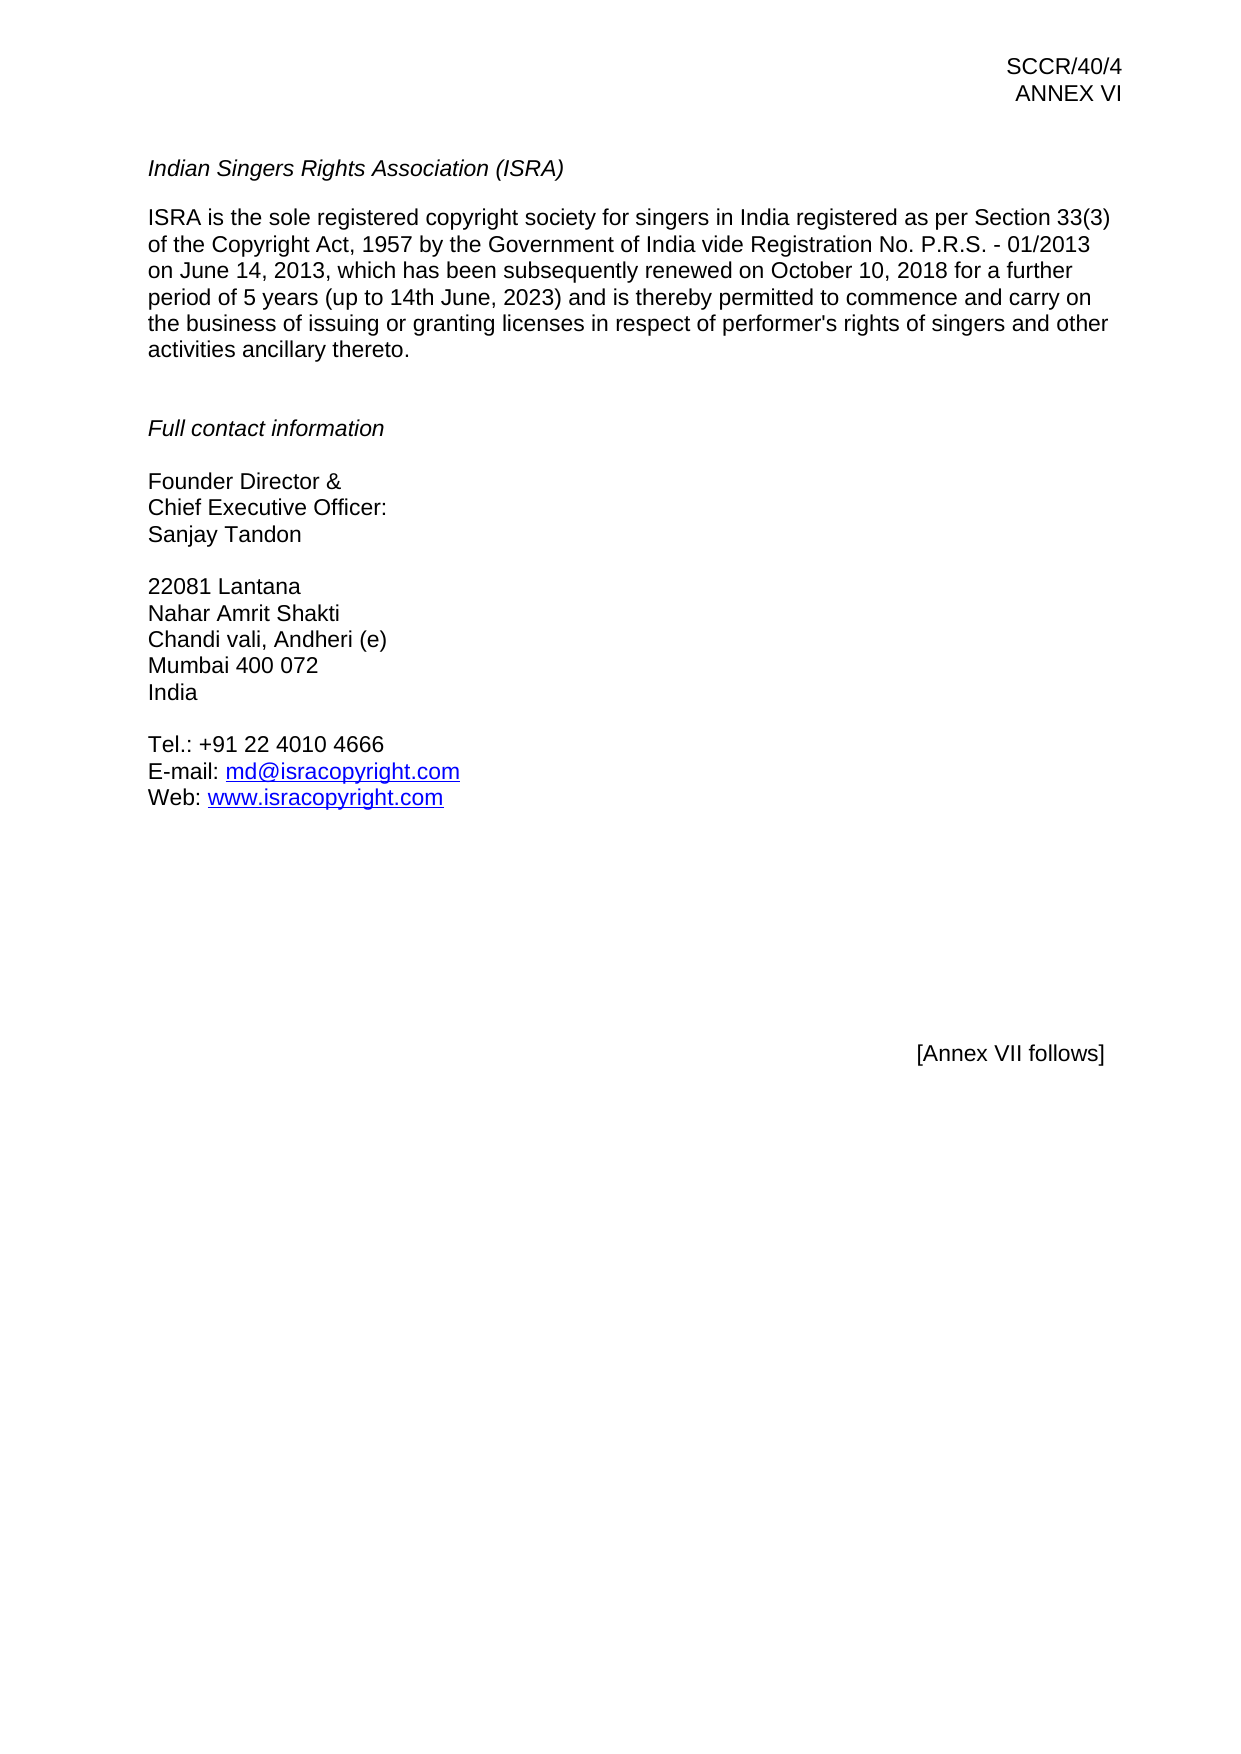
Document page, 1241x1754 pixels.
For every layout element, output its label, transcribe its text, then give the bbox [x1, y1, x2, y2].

text Chief Executive Officer: [148, 494, 1122, 521]
text 22081 Lantana [148, 573, 1122, 600]
text Web: www.isracopyright.com [148, 784, 1122, 811]
text [Annex VII follows] [916, 1040, 1122, 1066]
text E-mail: md@isracopyright.com [148, 758, 1122, 784]
text ISRA is the sole registered copyright society for singers in India registered as per Section 33(3) of the Copyright Act, 1957 by the Government of India vide Registration No. P.R.S. - 01/2013 on June 14, 2013, which has been subsequently renewed on October 10, 2018 for a further period of 5 years (up to 14th June, 2023) and is thereby permitted to commence and carry on the business of issuing or granting licenses in respect of performer's rights of singers and other activities ancillary thereto. [148, 204, 1122, 362]
subtitle Indian Singers Rights Association (ISRA) [148, 155, 1122, 181]
text Founder Director & [148, 468, 1122, 494]
text Mumbai 400 072 [148, 652, 1122, 679]
text Chandi vali, Andheri (e) [148, 626, 1122, 652]
text Nahar Amrit Shakti [148, 600, 1122, 626]
text India [148, 679, 1122, 705]
text Full contact information [148, 415, 1122, 442]
text Tel.: +91 22 4010 4666 [148, 731, 1122, 758]
text Sanjay Tandon [148, 521, 1122, 547]
